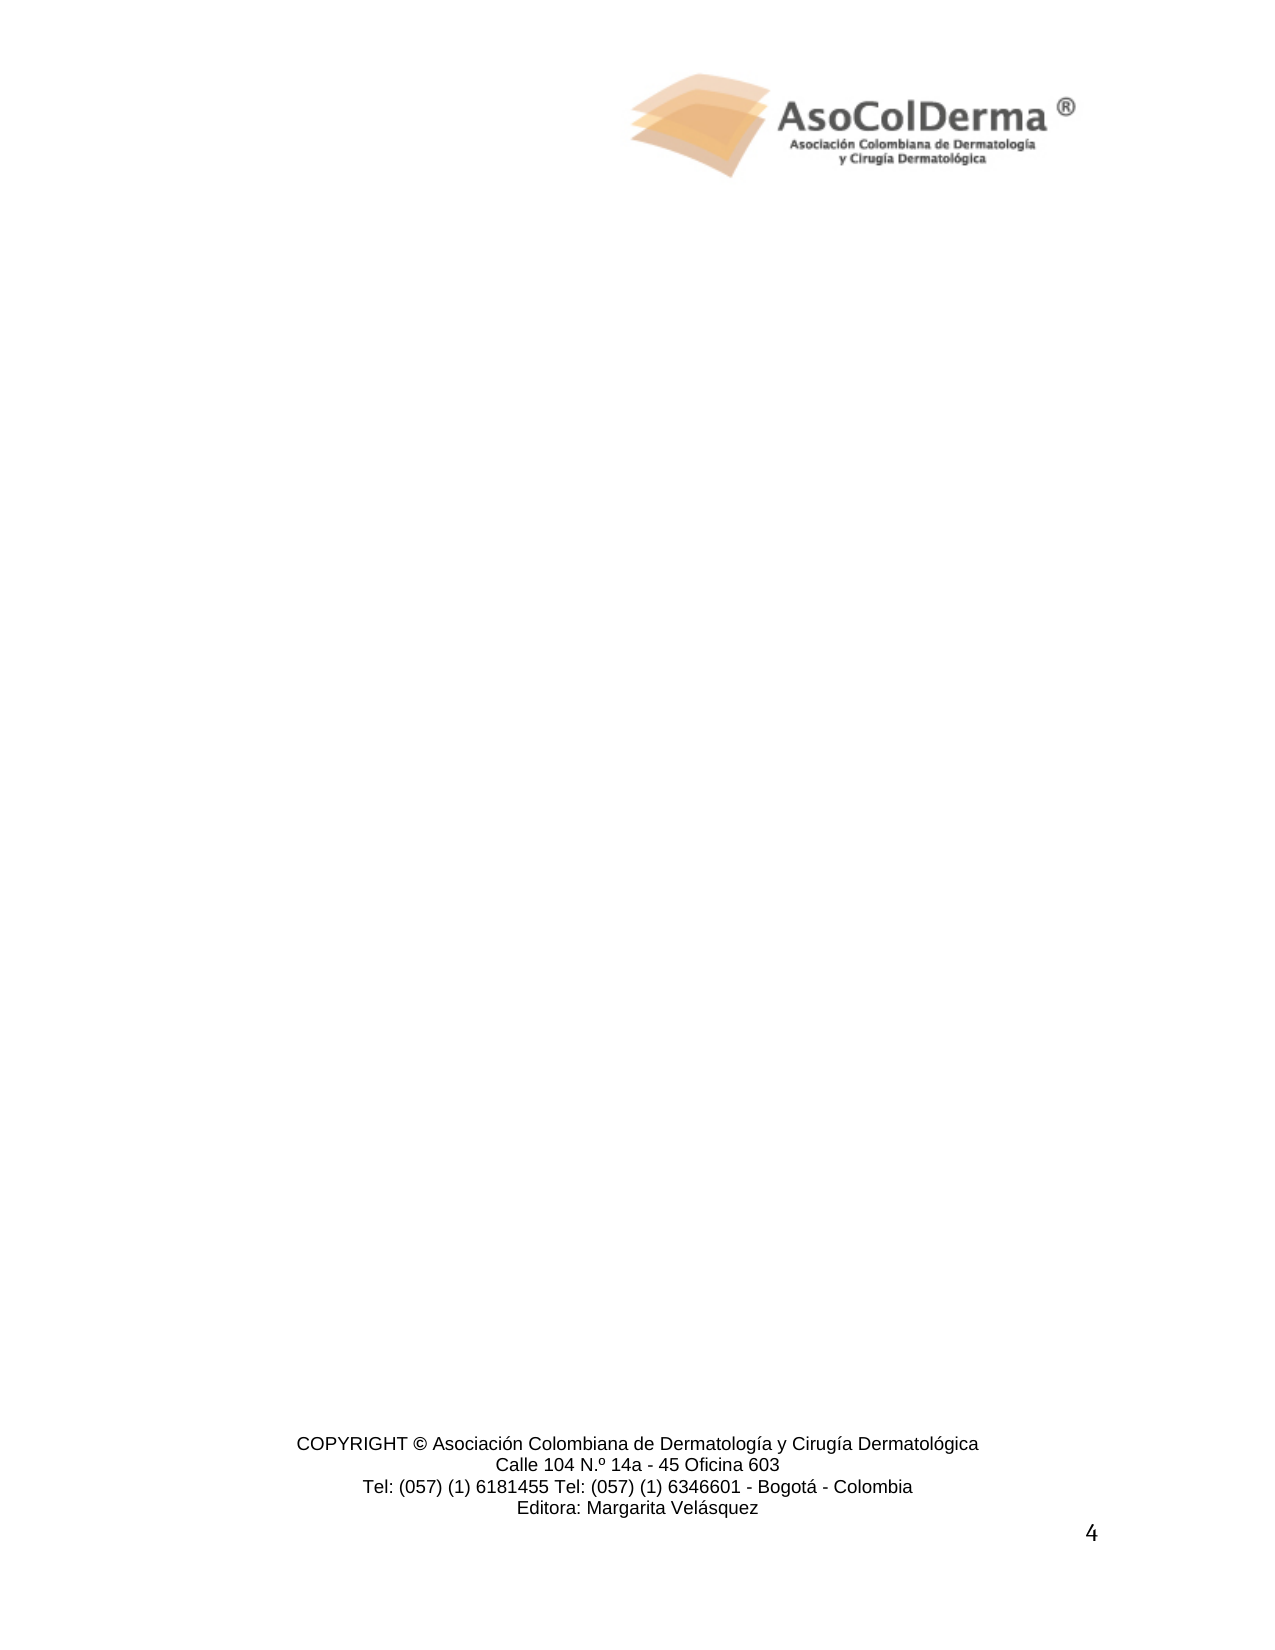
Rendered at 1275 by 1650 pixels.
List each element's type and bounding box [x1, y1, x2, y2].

picture [620, 59, 1089, 197]
